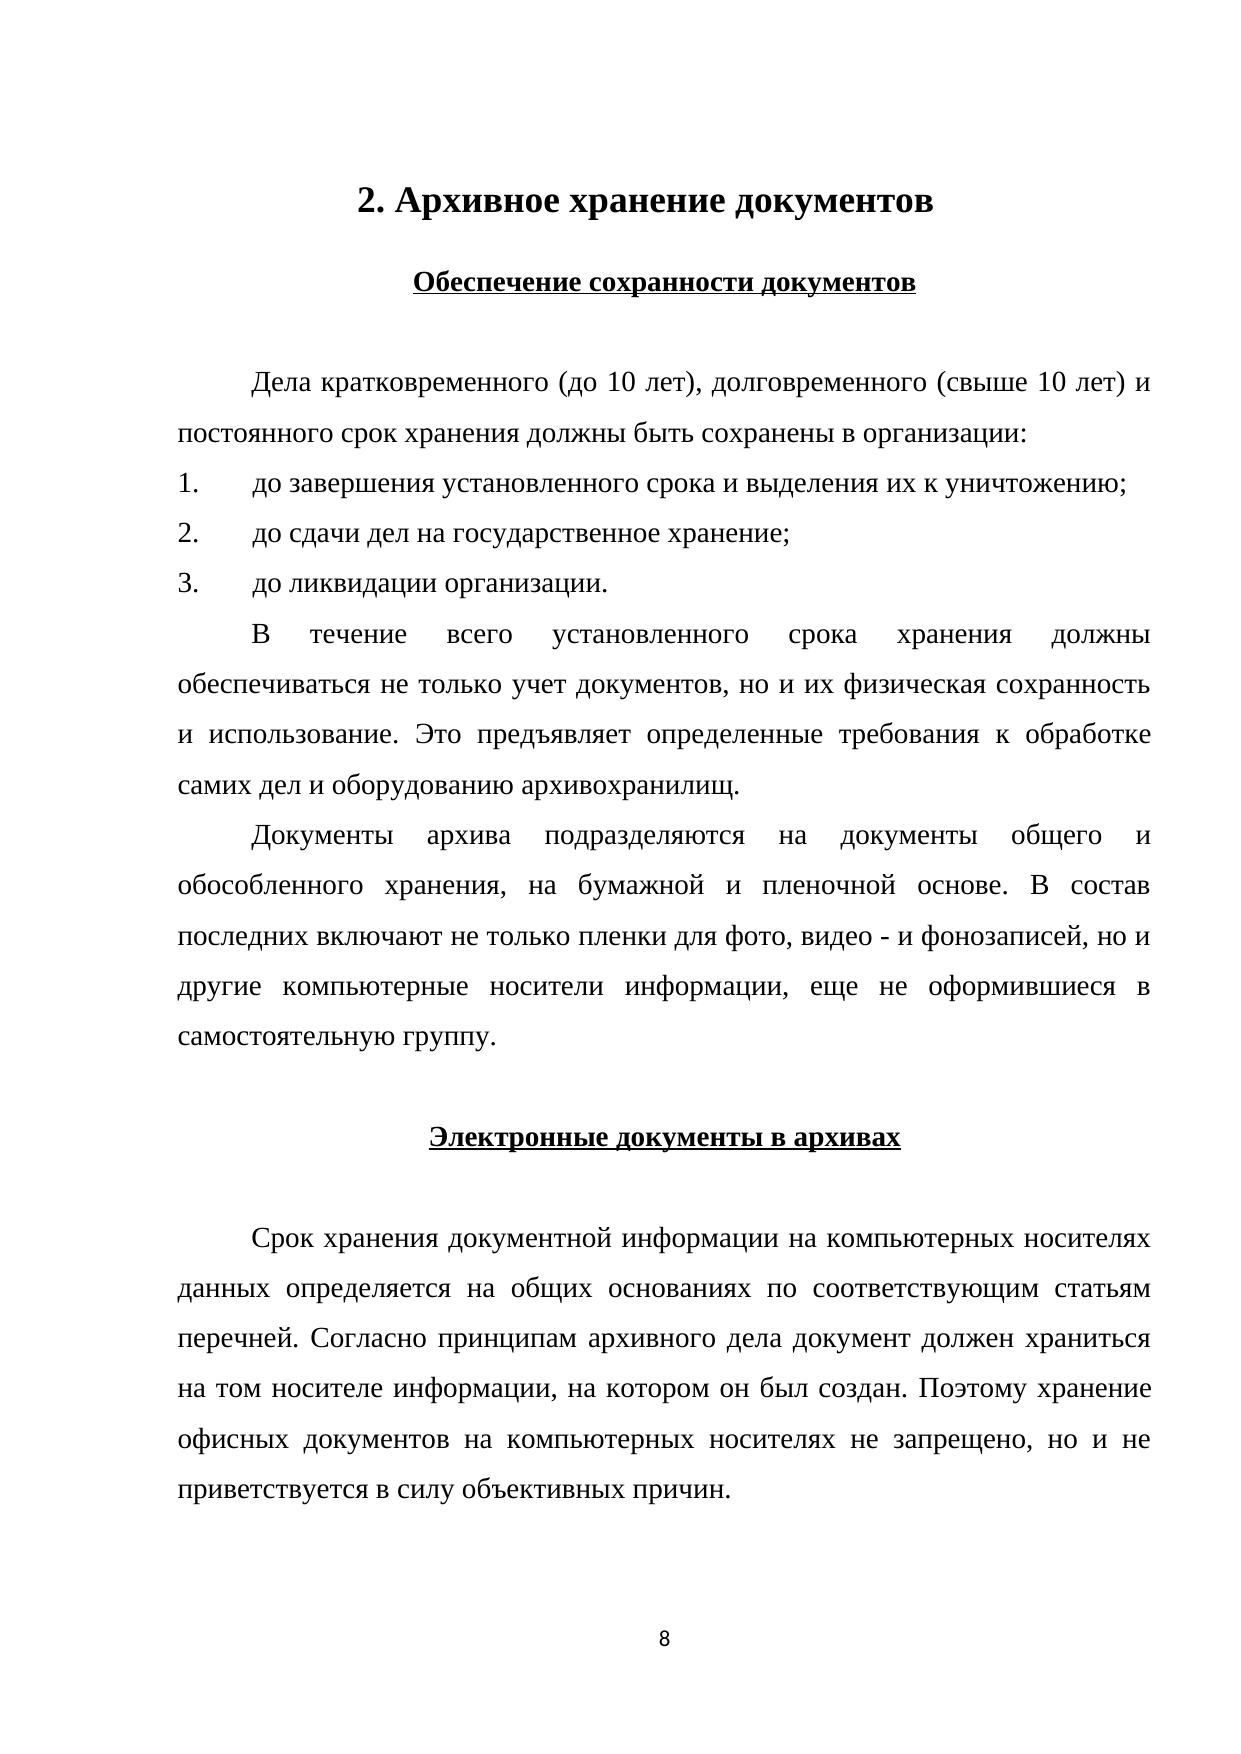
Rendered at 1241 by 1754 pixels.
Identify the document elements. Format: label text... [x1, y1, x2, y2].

text В течение всего установленного срока хранения должны обеспечиваться не только учет документов, но и их физическая сохранность и использование. Это предъявляет определенные требования к обработке самих дел и оборудованию архивохранилищ. [177, 616, 1152, 800]
text Обеспечение сохранности документов [177, 264, 1152, 297]
text Электронные документы в архивах [177, 1119, 1152, 1153]
list Архивное хранение документов [140, 177, 1152, 221]
text Документы архива подразделяются на документы общего и обособленного хранения, на бумажной и пленочной основе. В состав последних включают не только пленки для фото, видео - и фонозаписей, но и другие компьютерные носители информации, еще не оформившиеся в самостоятельную группу. [177, 817, 1152, 1052]
list до ликвидации организации. [177, 566, 1152, 599]
list до сдачи дел на государственное хранение; [177, 515, 1152, 549]
text Дела кратковременного (до 10 лет), долговременного (свыше 10 лет) и постоянного срок хранения должны быть сохранены в организации: [177, 364, 1152, 448]
text Срок хранения документной информации на компьютерных носителях данных определяется на общих основаниях по соответствующим статьям перечней. Согласно принципам архивного дела документ должен храниться на том носителе информации, на котором он был создан. Поэтому хранение офисных документов на компьютерных носителях не запрещено, но и не приветствуется в силу объективных причин. [177, 1220, 1152, 1505]
list до завершения установленного срока и выделения их к уничтожению; [177, 465, 1152, 498]
